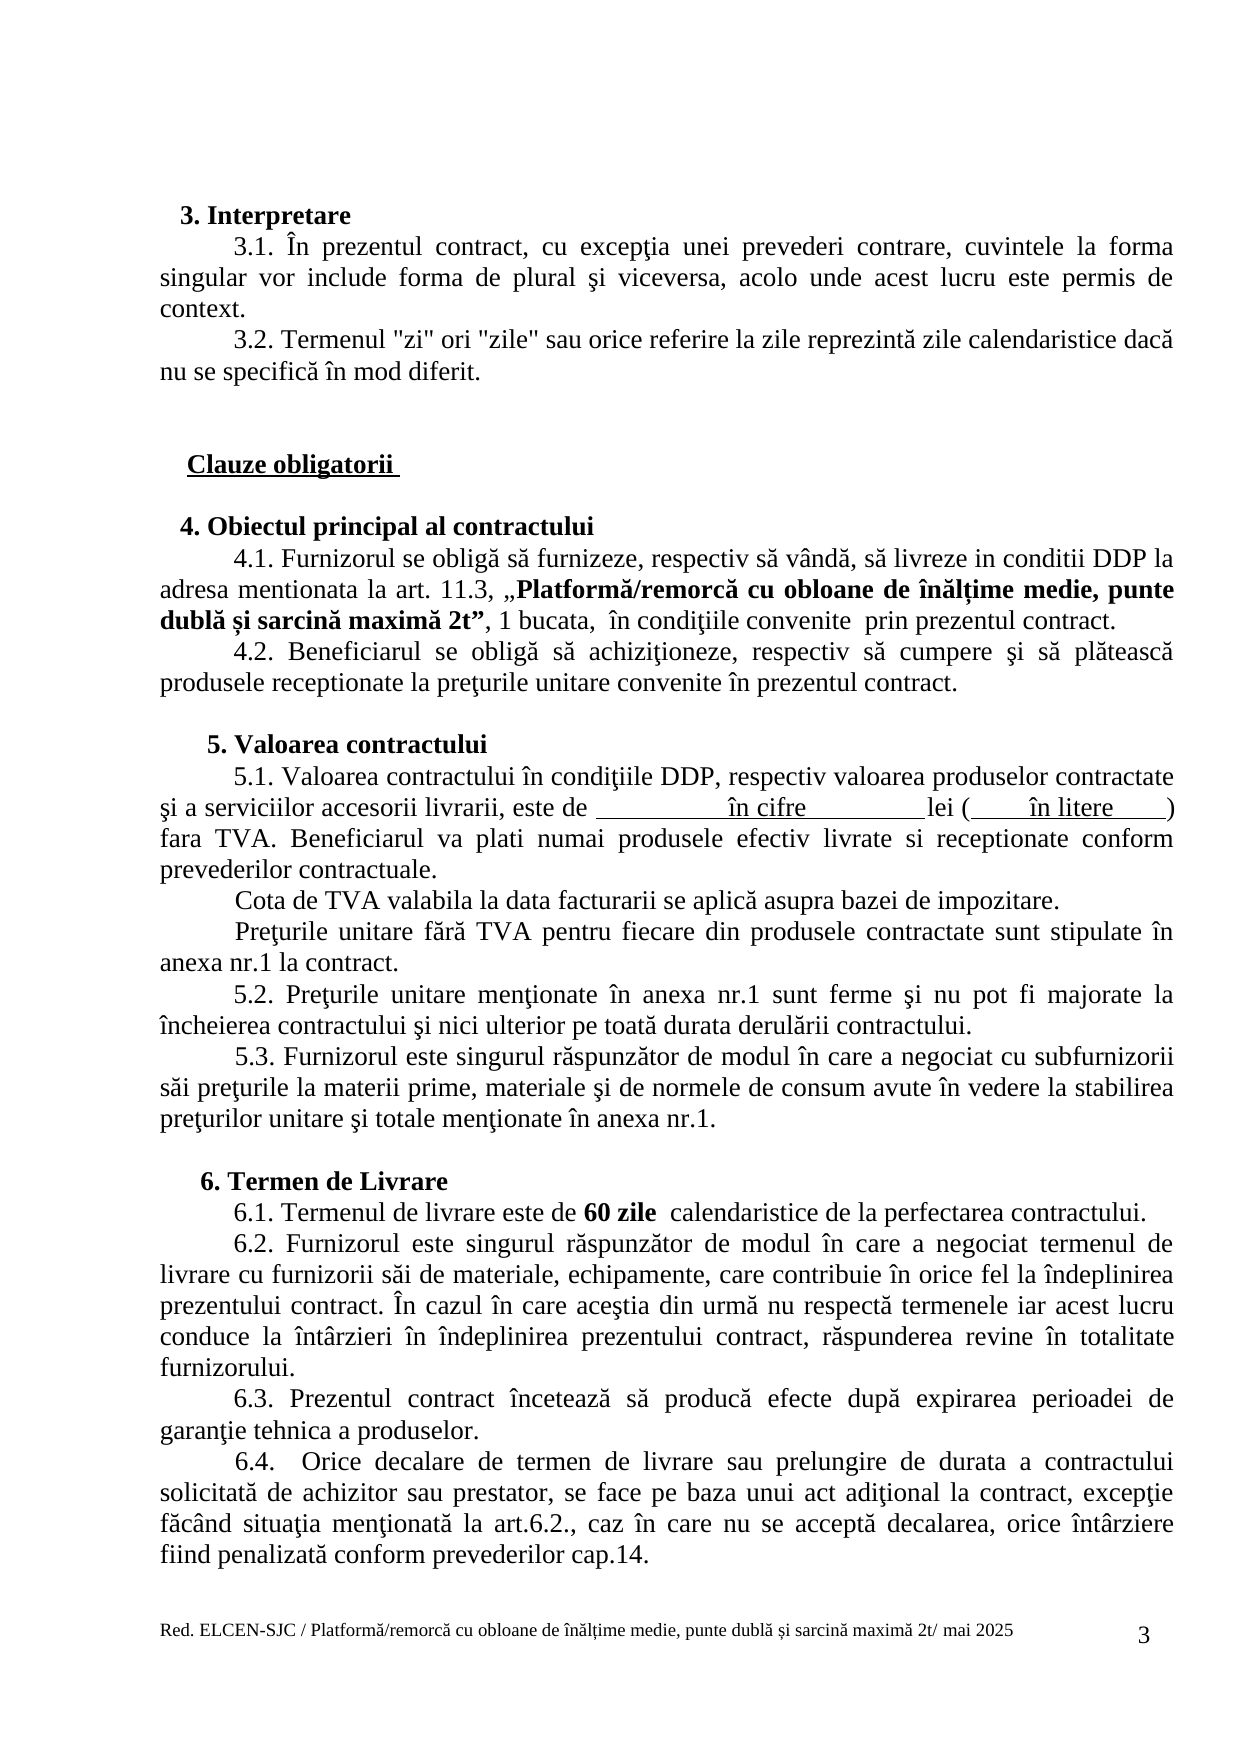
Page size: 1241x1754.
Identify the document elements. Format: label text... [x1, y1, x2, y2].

text 5.2. Preţurile unitare menţionate în anexa nr.1 sunt ferme şi nu pot fi majorate la încheierea contractului şi nici ulterior pe toată durata derulării contractului. [159, 978, 1175, 1040]
text 3.1. În prezentul contract, cu excepţia unei prevederi contrare, cuvintele la forma singular vor include forma de plural şi viceversa, acolo unde acest lucru este permis de context. [159, 230, 1175, 324]
text 5.3. Furnizorul este singurul răspunzător de modul în care a negociat cu subfurnizorii săi preţurile la materii prime, materiale şi de normele de consum avute în vedere la stabilirea preţurilor unitare şi totale menţionate în anexa nr.1. [159, 1040, 1175, 1133]
text Clauze obligatorii [159, 448, 1175, 479]
text 6.4. Orice decalare de termen de livrare sau prelungire de durata a contractului solicitată de achizitor sau prestator, se face pe baza unui act adiţional la contract, excepţie făcând situaţia menţionată la art.6.2., caz în care nu se acceptă decalarea, orice întârziere fiind penalizată conform prevederilor cap.14. [159, 1445, 1175, 1569]
text 4.2. Beneficiarul se obligă să achiziţioneze, respectiv să cumpere şi să plătească produsele receptionate la preţurile unitare convenite în prezentul contract. [159, 635, 1175, 697]
text 6.1. Termenul de livrare este de 60 zile calendaristice de la perfectarea contractului. [159, 1196, 1175, 1227]
text 6. Termen de Livrare [159, 1164, 1175, 1196]
text 6.3. Prezentul contract încetează să producă efecte după expirarea perioadei de garanţie tehnica a produselor. [159, 1383, 1175, 1445]
text 4.1. Furnizorul se obligă să furnizeze, respectiv să vândă, să livreze in conditii DDP la adresa mentionata la art. 11.3, „Platformă/remorcă cu obloane de înălțime medie, punte dublă și sarcină maximă 2t”, 1 bucata, în condiţiile convenite prin prezentul contract. [159, 542, 1175, 635]
text 4. Obiectul principal al contractului [159, 511, 1175, 542]
text 5. Valoarea contractului [159, 728, 1175, 760]
text Preţurile unitare fără TVA pentru fiecare din produsele contractate sunt stipulate în anexa nr.1 la contract. [159, 915, 1175, 978]
text 6.2. Furnizorul este singurul răspunzător de modul în care a negociat termenul de livrare cu furnizorii săi de materiale, echipamente, care contribuie în orice fel la îndeplinirea prezentului contract. În cazul în care aceştia din urmă nu respectă termenele iar acest lucru conduce la întârzieri în îndeplinirea prezentului contract, răspunderea revine în totalitate furnizorului. [159, 1227, 1175, 1383]
text 3.2. Termenul "zi" ori "zile" sau orice referire la zile reprezintă zile calendaristice dacă nu se specifică în mod diferit. [159, 324, 1175, 386]
text 5.1. Valoarea contractului în condiţiile DDP, respectiv valoarea produselor contractate şi a serviciilor accesorii livrarii, este de în cifre lei ( în litere ) fara TVA. Beneficiarul va plati numai produsele efectiv livrate si receptionate conform prevederilor contractuale. [159, 760, 1175, 884]
text Cota de TVA valabila la data facturarii se aplică asupra bazei de impozitare. [159, 884, 1175, 915]
text 3. Interpretare [159, 199, 1175, 230]
